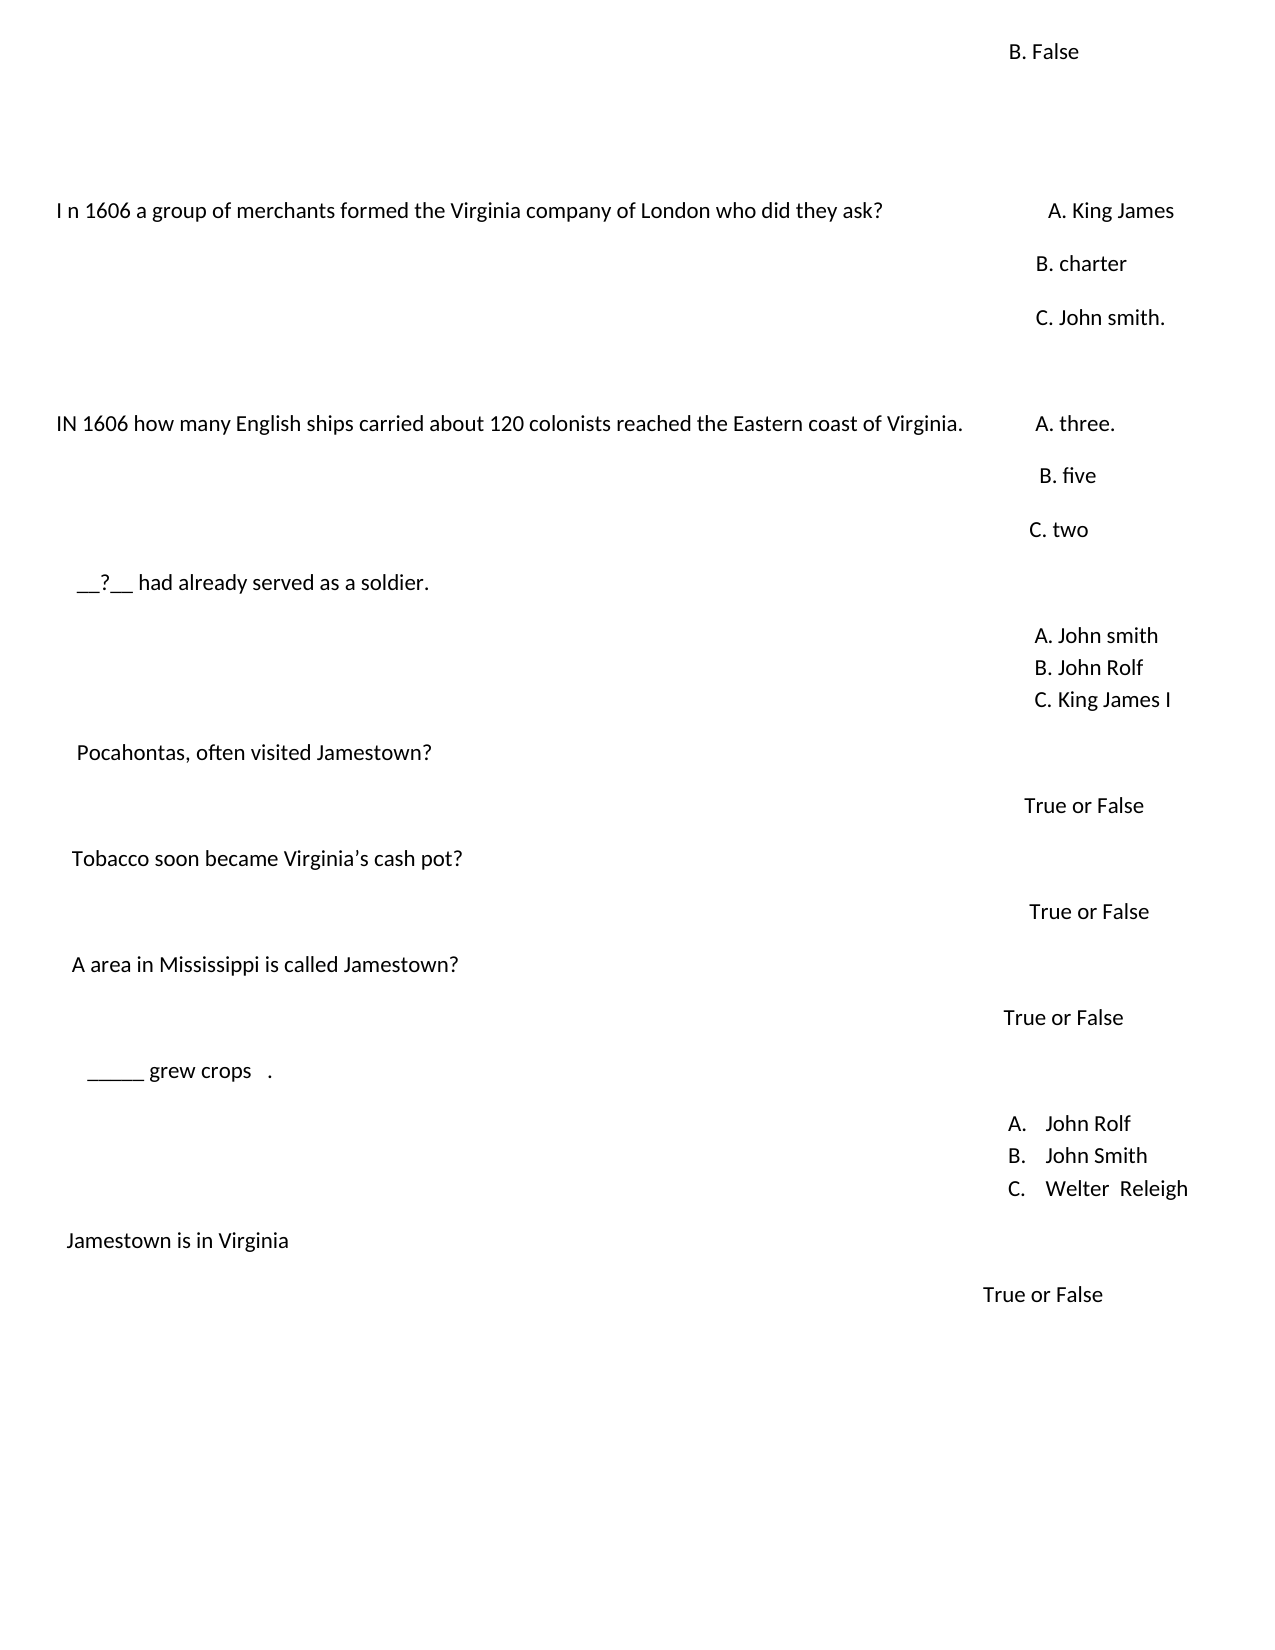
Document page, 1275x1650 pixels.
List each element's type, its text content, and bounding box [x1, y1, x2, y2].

list John Rolf [1034, 653, 1219, 681]
text IN 1606 how many English ships carried about 120 colonists reached the Eastern coast of Virginia. A. three. [56, 409, 1219, 437]
text B. five [56, 462, 1219, 490]
list John Rolf [1008, 1109, 1219, 1137]
list Welter Releigh [1008, 1174, 1219, 1202]
text A area in Mississippi is called Jamestown? [56, 950, 1219, 978]
text __?__ had already served as a soldier. [56, 568, 1219, 596]
text B. charter [56, 249, 1219, 278]
text I n 1606 a group of merchants formed the Virginia company of London who did they ask? A. King James [56, 197, 1219, 224]
text True or False [56, 1003, 1219, 1031]
list John smith [1034, 621, 1219, 649]
text Jamestown is in Virginia [56, 1227, 1219, 1255]
text Tobacco soon became Virginia’s cash pot? [56, 844, 1219, 872]
text Pocahontas, often visited Jamestown? [56, 738, 1219, 766]
text C. two [56, 515, 1219, 543]
text _____ grew crops . [56, 1056, 1219, 1084]
text B. False [56, 37, 1219, 66]
list John Smith [1008, 1141, 1219, 1169]
text C. John smith. [56, 303, 1219, 331]
text True or False [56, 791, 1219, 819]
text True or False [56, 897, 1219, 925]
text True or False [56, 1280, 1219, 1308]
list King James I [1034, 685, 1219, 713]
